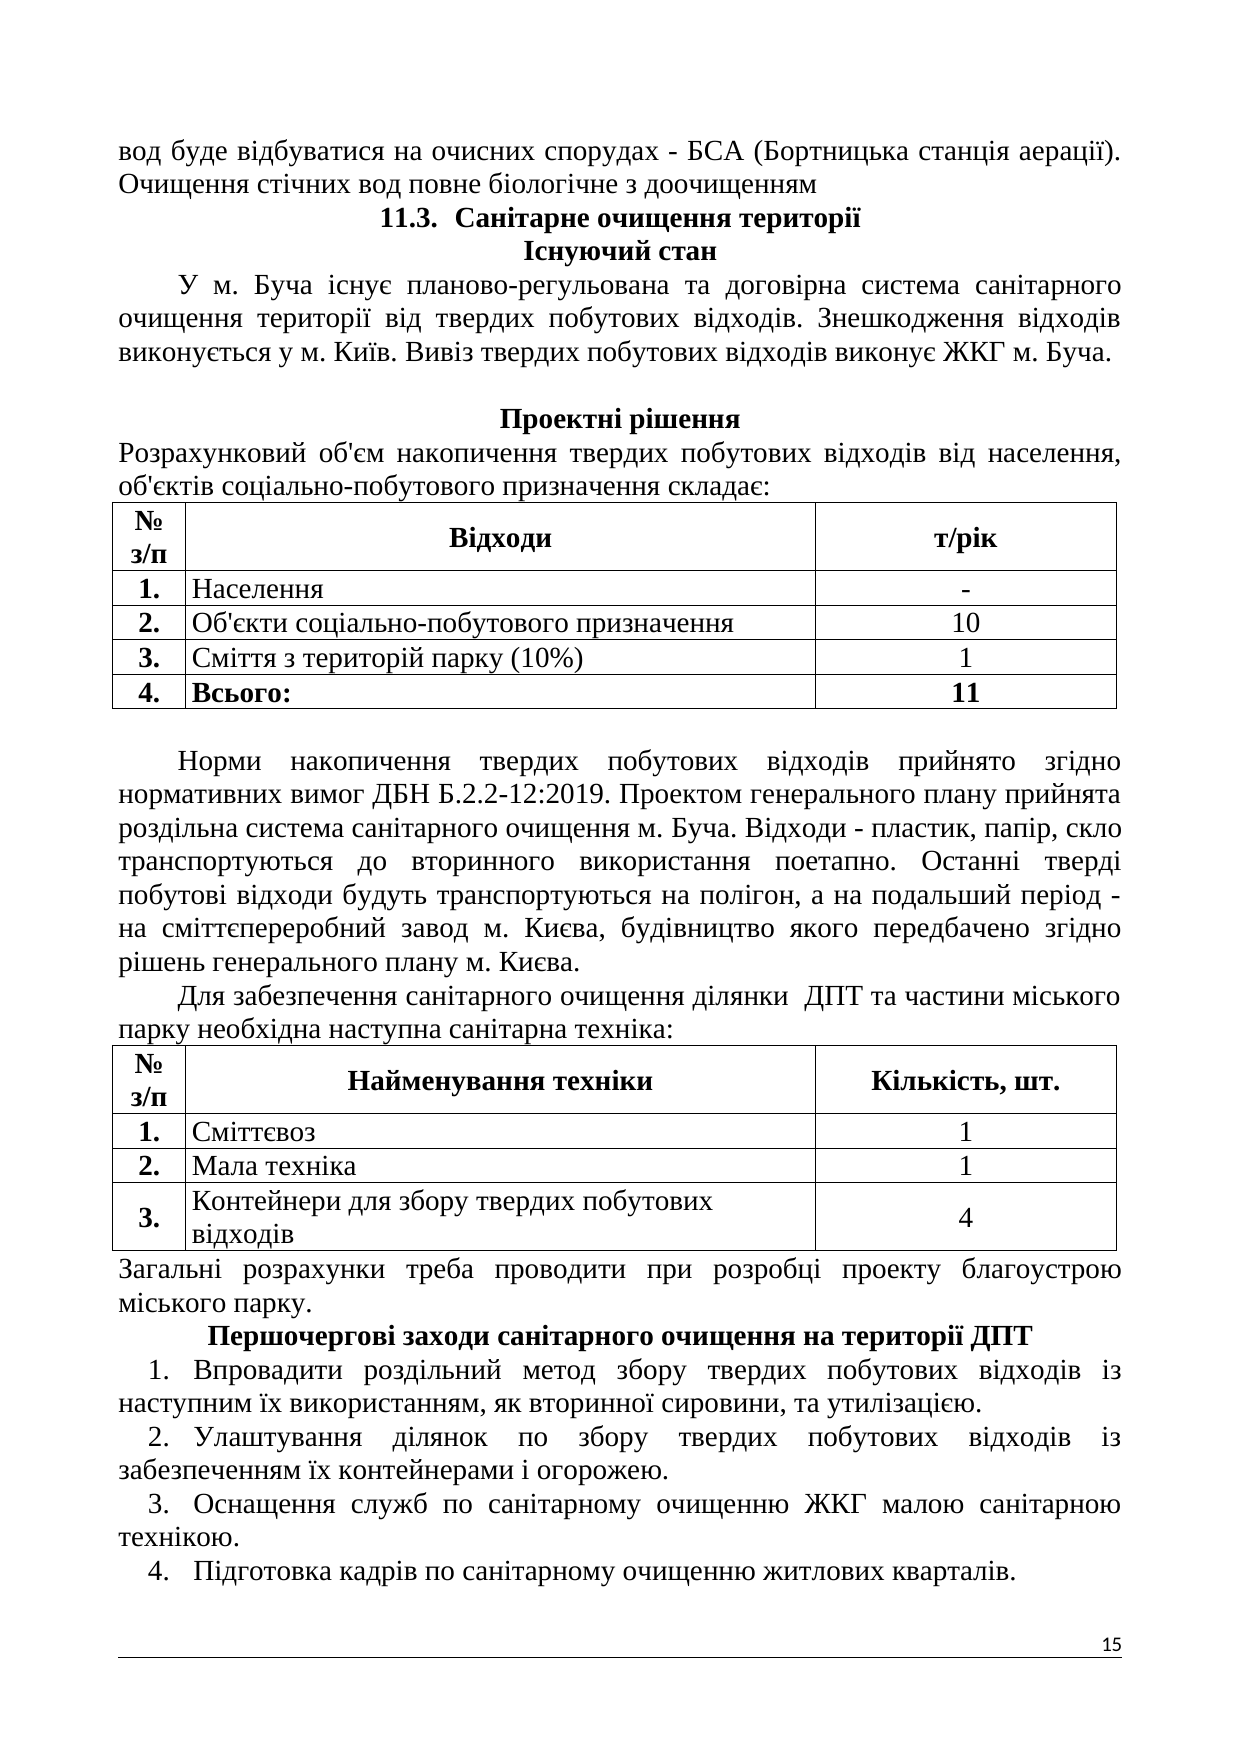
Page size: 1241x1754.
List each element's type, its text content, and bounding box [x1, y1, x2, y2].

table_cell 1 [816, 1114, 1116, 1147]
table_cell 4 [816, 1183, 1116, 1250]
list Улаштування ділянок по збору твердих побутових відходів із забезпеченням їх контейнерами і огорожею. [118, 1419, 1122, 1486]
table_cell - [816, 571, 1116, 604]
table_cell Сміття з територій парку (10%) [186, 640, 815, 674]
table_cell 2. [113, 606, 185, 639]
list Підготовка кадрів по санітарному очищенню житлових кварталів. [118, 1553, 1122, 1587]
table_cell Об'єкти соціально-побутового призначення [186, 606, 815, 639]
text Норми накопичення твердих побутових відходів прийнято згідно нормативних вимог ДБН Б.2.2-12:2019. Проектом генерального плану прийнята роздільна система санітарного очищення м. Буча. Відходи - пластик, папір, скло транспортуються до вторинного використання поетапно. Останні тверді побутові відходи будуть транспортуються на полігон, а на подальший період - на сміттєпереробний завод м. Києва, будівництво якого передбачено згідно рішень генерального плану м. Києва. [118, 743, 1122, 978]
table_cell 10 [816, 606, 1116, 639]
table_cell 1. [113, 571, 185, 604]
text Існуючий стан [118, 233, 1122, 267]
table_header № з/п [113, 503, 185, 570]
text Розрахунковий об'єм накопичення твердих побутових відходів від населення, об'єктів соціально-побутового призначення складає: [118, 435, 1122, 502]
table_cell 4. [113, 675, 185, 708]
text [118, 133, 1122, 200]
table_cell Населення [186, 571, 815, 604]
table_header № з/п [113, 1046, 185, 1113]
text Першочергові заходи санітарного очищення на території ДПТ [118, 1318, 1122, 1352]
table_cell 1 [816, 1149, 1116, 1182]
table_cell 2. [113, 1149, 185, 1182]
table_header Найменування техніки [186, 1046, 815, 1113]
table_header Відходи [186, 503, 815, 570]
table_cell 1 [816, 640, 1116, 674]
table_cell Сміттєвоз [186, 1114, 815, 1147]
text Загальні розрахунки треба проводити при розробці проекту благоустрою міського парку. [118, 1251, 1122, 1318]
table_cell 11 [816, 675, 1116, 708]
list Впровадити роздільний метод збору твердих побутових відходів із наступним їх використанням, як вторинної сировини, та утилізацією. [118, 1352, 1122, 1419]
text Проектні рішення [118, 401, 1122, 435]
table_cell Контейнери для збору твердих побутових відходів [186, 1183, 815, 1250]
table_cell 3. [113, 640, 185, 674]
text Для забезпечення санітарного очищення ділянки ДПТ та частини міського парку необхідна наступна санітарна техніка: [118, 978, 1122, 1045]
table_cell 3. [113, 1183, 185, 1250]
text 11.3. Санітарне очищення території [118, 200, 1122, 233]
list Оснащення служб по санітарному очищенню ЖКГ малою санітарною технікою. [118, 1486, 1122, 1553]
table_header Кількість, шт. [816, 1046, 1116, 1113]
table_cell Мала техніка [186, 1149, 815, 1182]
text У м. Буча існує планово-регульована та договірна система санітарного очищення території від твердих побутових відходів. Знешкодження відходів виконується у м. Київ. Вивіз твердих побутових відходів виконує ЖКГ м. Буча. [118, 267, 1122, 368]
table_cell 1. [113, 1114, 185, 1147]
table_header т/рік [816, 503, 1116, 570]
table_cell Всього: [186, 675, 815, 708]
